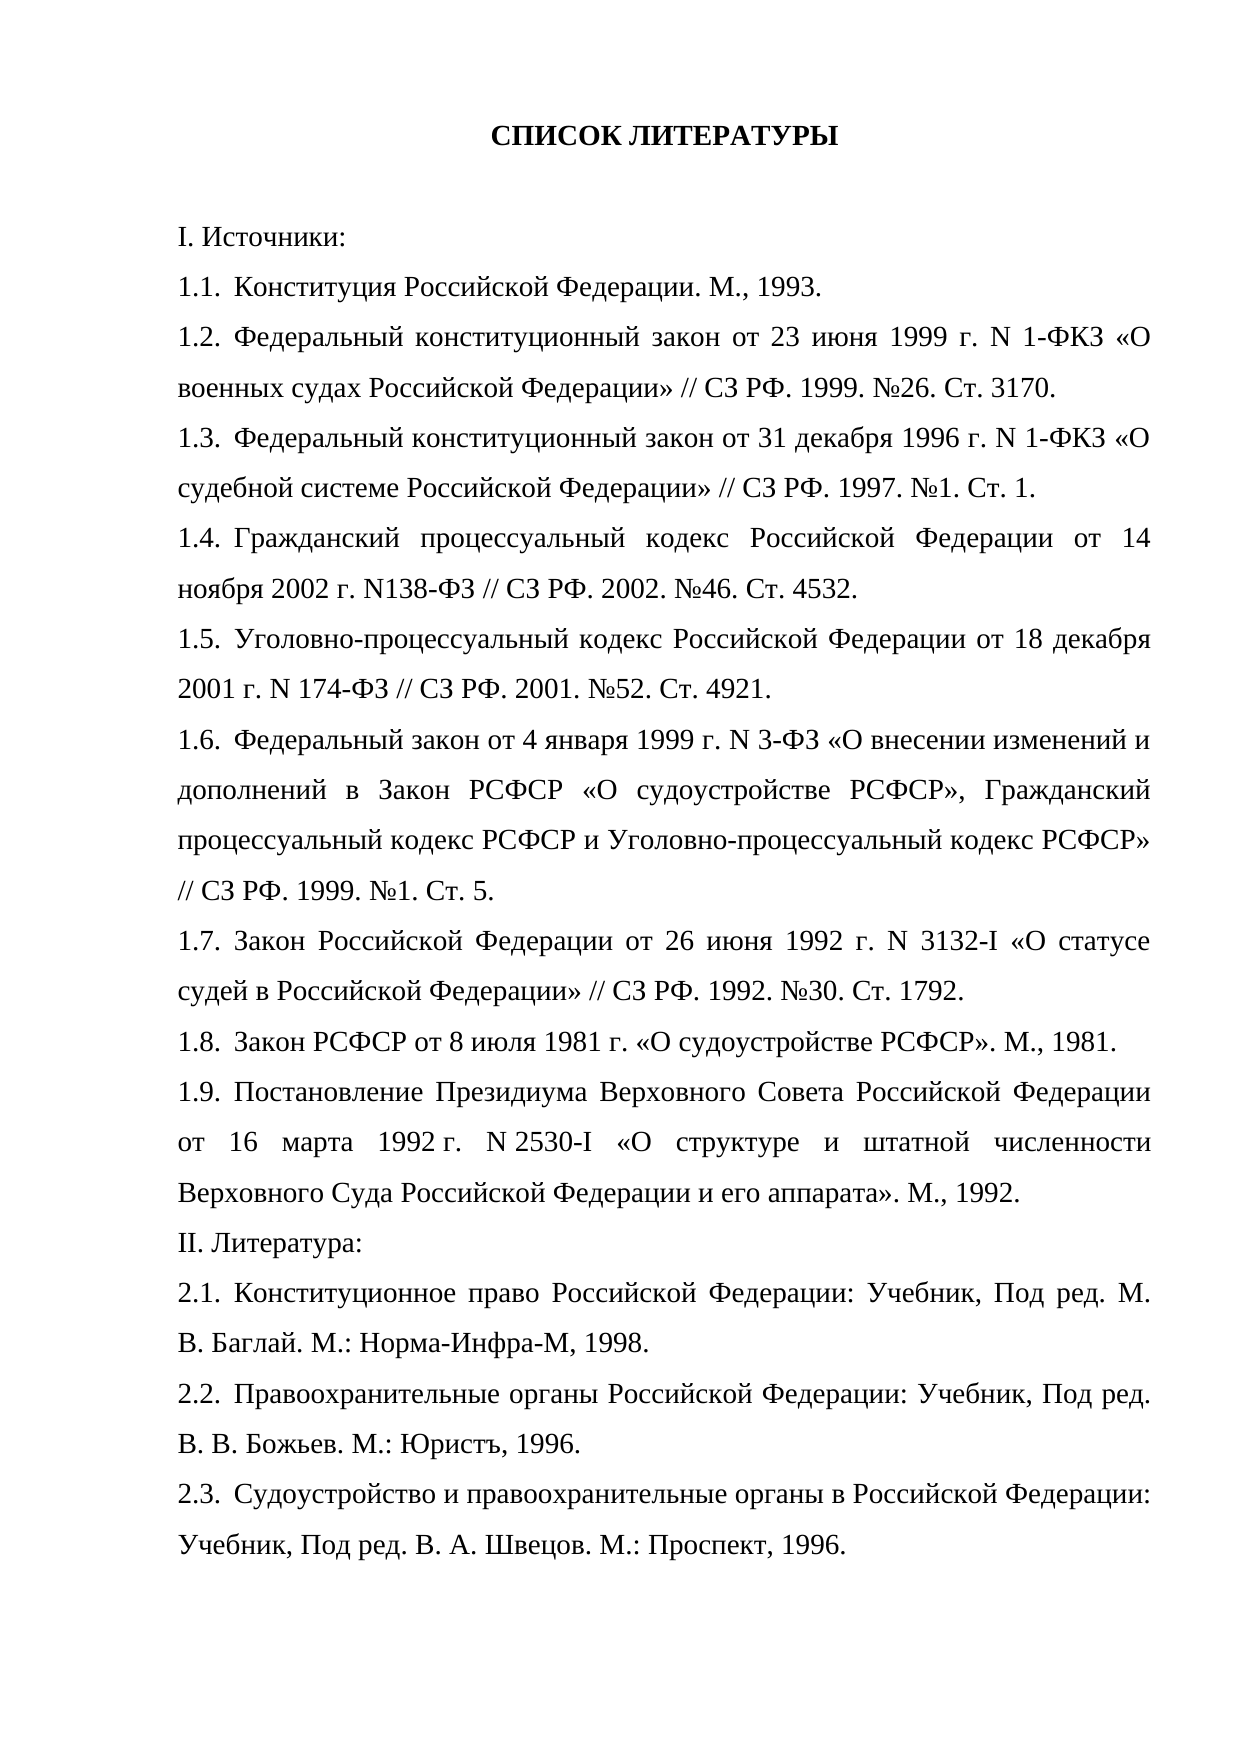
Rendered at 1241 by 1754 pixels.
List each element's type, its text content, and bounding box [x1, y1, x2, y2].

list Конституционное право Российской Федерации: Учебник, Под ред. М. В. Баглай. М.: Норма-Инфра-М, 1998. [177, 1275, 1152, 1359]
list Уголовно-процессуальный кодекс Российской Федерации от 18 декабря 2001 г. N 174-ФЗ // СЗ РФ. 2001. №52. Ст. 4921. [177, 621, 1152, 705]
list Правоохранительные органы Российской Федерации: Учебник, Под ред. В. В. Божьев. М.: Юристъ, 1996. [177, 1376, 1152, 1460]
text II. Литература: [177, 1225, 1152, 1258]
list Федеральный конституционный закон от 23 июня 1999 г. N 1-ФКЗ «О военных судах Российской Федерации» // СЗ РФ. 1999. №26. Ст. 3170. [177, 319, 1152, 403]
text СПИСОК ЛИТЕРАТУРЫ [177, 118, 1152, 152]
text I. Источники: [177, 219, 1152, 252]
list Постановление Президиума Верховного Совета Российской Федерации от 16 марта 1992 г. N 2530-I «О структуре и штатной численности Верховного Суда Российской Федерации и его аппарата». М., 1992. [177, 1074, 1152, 1208]
list Конституция Российской Федерации. М., 1993. [177, 269, 1152, 303]
list Закон РСФСР от 8 июля 1981 г. «О судоустройстве РСФСР». М., 1981. [177, 1024, 1152, 1057]
list Судоустройство и правоохранительные органы в Российской Федерации: Учебник, Под ред. В. А. Швецов. М.: Проспект, 1996. [177, 1477, 1152, 1560]
list Гражданский процессуальный кодекс Российской Федерации от 14 ноября 2002 г. N138-ФЗ // СЗ РФ. 2002. №46. Ст. 4532. [177, 521, 1152, 604]
list Федеральный закон от 4 января 1999 г. N 3-ФЗ «О внесении изменений и дополнений в Закон РСФСР «О судоустройстве РСФСР», Гражданский процессуальный кодекс РСФСР и Уголовно-процессуальный кодекс РСФСР» // СЗ РФ. 1999. №1. Ст. 5. [177, 722, 1152, 906]
list Федеральный конституционный закон от 31 декабря 1996 г. N 1-ФКЗ «О судебной системе Российской Федерации» // СЗ РФ. 1997. №1. Ст. 1. [177, 420, 1152, 504]
list Закон Российской Федерации от 26 июня 1992 г. N 3132-I «О статусе судей в Российской Федерации» // СЗ РФ. 1992. №30. Ст. 1792. [177, 923, 1152, 1007]
